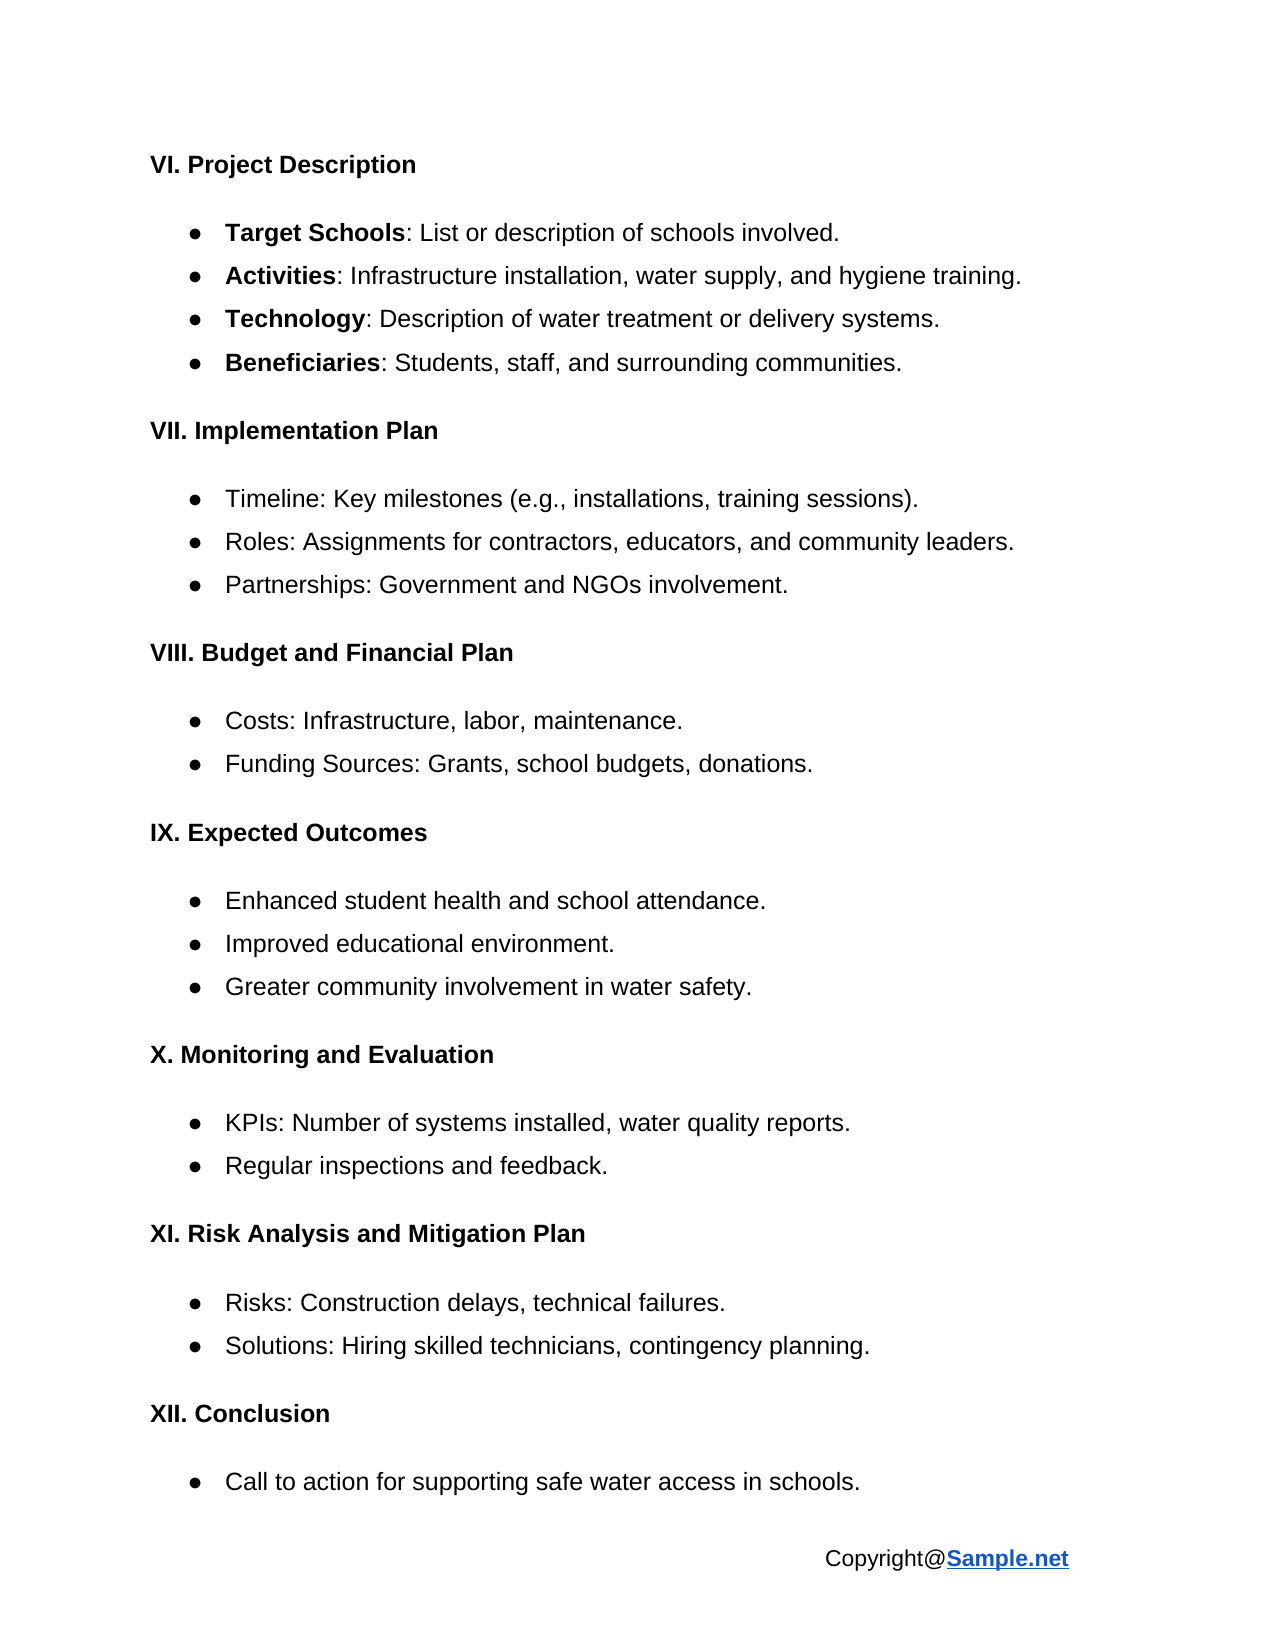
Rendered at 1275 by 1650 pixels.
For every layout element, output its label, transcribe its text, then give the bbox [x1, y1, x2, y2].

list Funding Sources: Grants, school budgets, donations. [187, 749, 1125, 778]
list Partnerships: Government and NGOs involvement. [187, 570, 1125, 599]
list Technology: Description of water treatment or delivery systems. [187, 304, 1125, 333]
list Greater community involvement in water safety. [187, 972, 1125, 1001]
subtitle VI. Project Description [150, 150, 1125, 179]
list KPIs: Number of systems installed, water quality reports. [187, 1108, 1125, 1137]
subtitle IX. Expected Outcomes [150, 817, 1125, 846]
subtitle VII. Implementation Plan [150, 416, 1125, 444]
subtitle XII. Conclusion [150, 1399, 1125, 1427]
list Costs: Infrastructure, labor, maintenance. [187, 706, 1125, 735]
subtitle VIII. Budget and Financial Plan [150, 638, 1125, 667]
list Improved educational environment. [187, 929, 1125, 957]
list Risks: Construction delays, technical failures. [187, 1287, 1125, 1316]
list Call to action for supporting safe water access in schools. [187, 1467, 1125, 1496]
list Activities: Infrastructure installation, water supply, and hygiene training. [187, 261, 1125, 290]
list Enhanced student health and school attendance. [187, 886, 1125, 914]
subtitle XI. Risk Analysis and Mitigation Plan [150, 1219, 1125, 1248]
list Target Schools: List or description of schools involved. [187, 218, 1125, 247]
list Regular inspections and feedback. [187, 1151, 1125, 1180]
subtitle X. Monitoring and Evaluation [150, 1040, 1125, 1069]
list Solutions: Hiring skilled technicians, contingency planning. [187, 1331, 1125, 1359]
list Roles: Assignments for contractors, educators, and community leaders. [187, 527, 1125, 556]
list Timeline: Key milestones (e.g., installations, training sessions). [187, 484, 1125, 512]
list Beneficiaries: Students, staff, and surrounding communities. [187, 347, 1125, 376]
